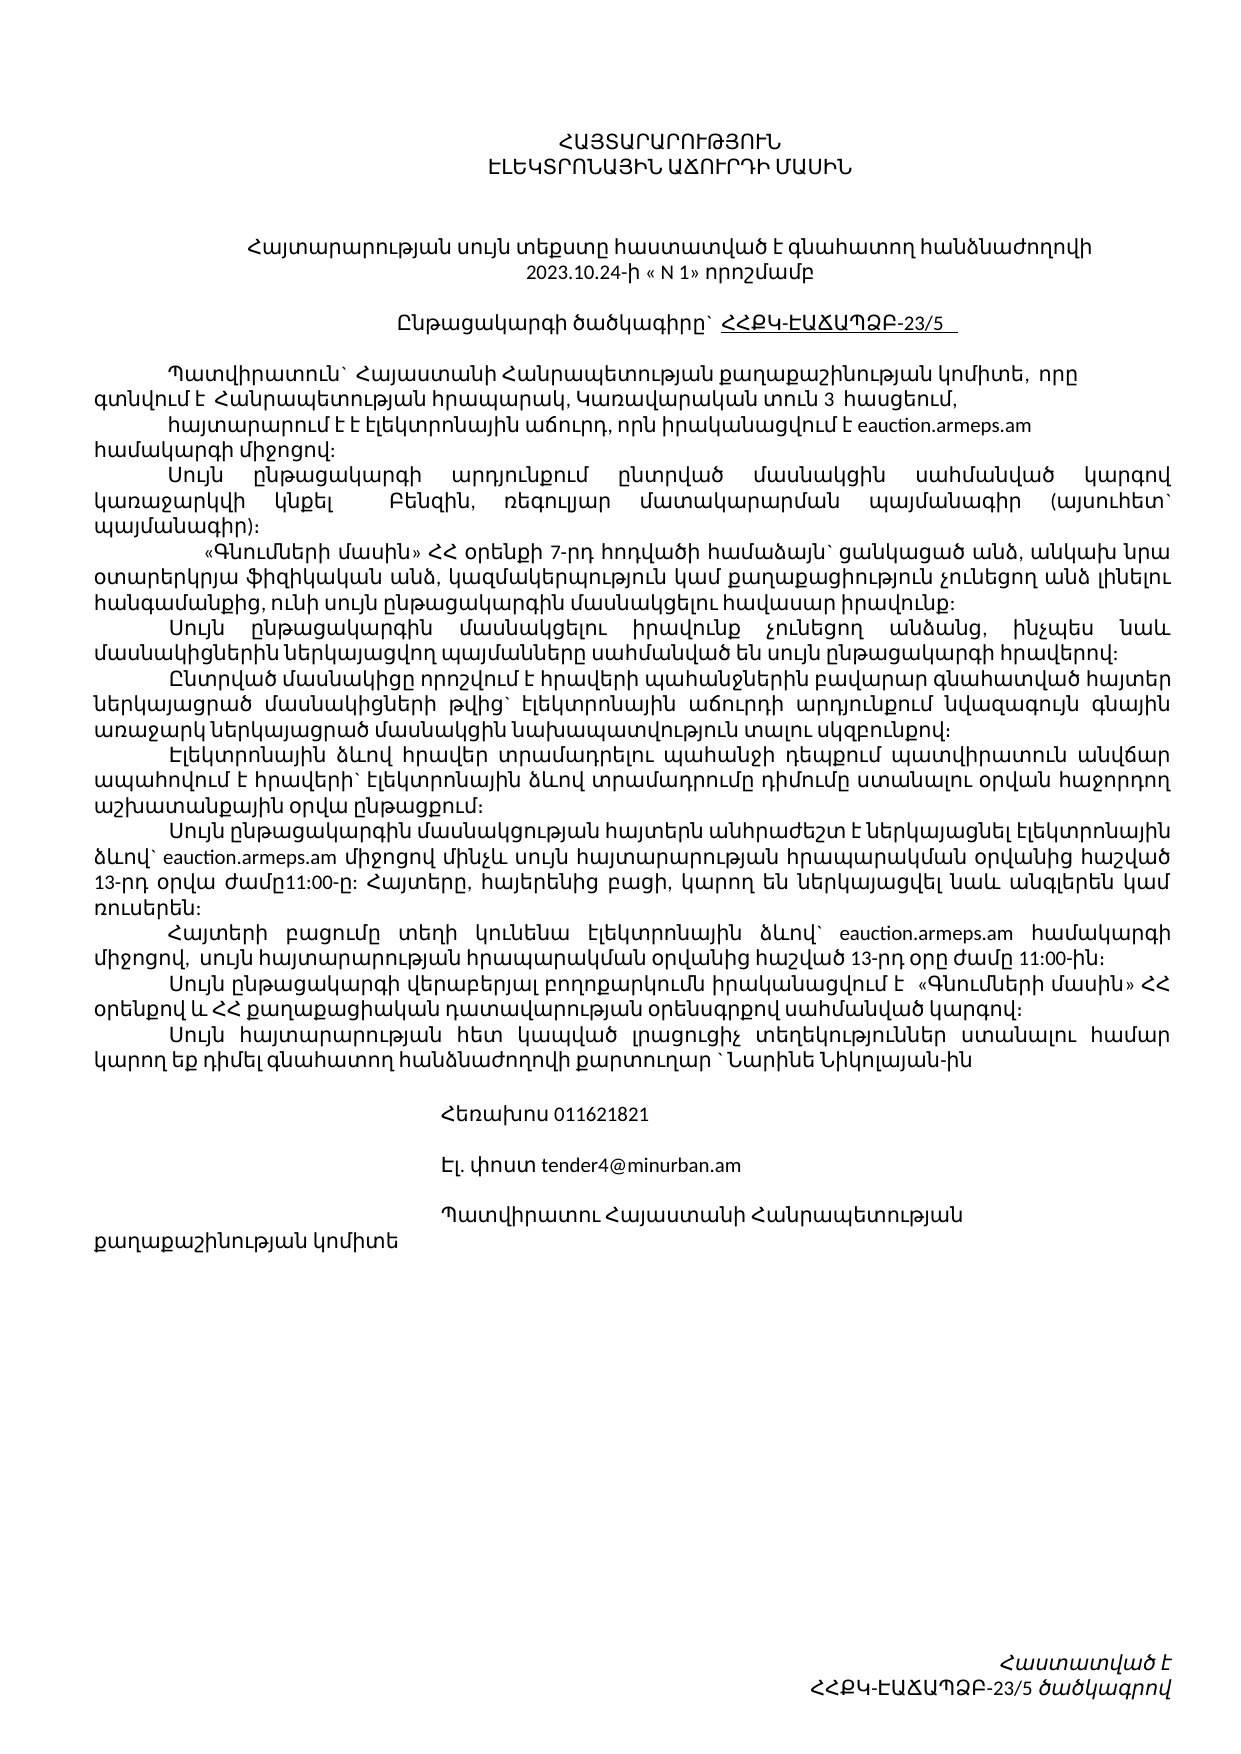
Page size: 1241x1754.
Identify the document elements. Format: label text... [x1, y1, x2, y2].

text Սույն ընթացակարգին մասնակցելու իրավունք չունեցող անձանց, ինչպես նաև մասնակիցներին ներկայացվող պայմանները սահմանված են սույն ընթացակարգի հրավերով: [94, 615, 1171, 666]
text Հայտարարության սույն տեքստը հաստատված է գնահատող հանձնաժողովի [94, 234, 1171, 259]
text Հաստատված է [94, 1650, 1171, 1675]
text Սույն ընթացակարգի վերաբերյալ բողոքարկումն իրականացվում է «Գնումների մասին» ՀՀ օրենքով և ՀՀ քաղաքացիական դատավարության օրենսգրքով սահմանված կարգով։ [94, 971, 1171, 1022]
text ԷԼԵԿՏՐՈՆԱՅԻՆ ԱՃՈՒՐԴԻ ՄԱՍԻՆ [94, 154, 1171, 180]
text Էլ. փոստ tender4@minurban.am [94, 1152, 1171, 1177]
text ՀԱՅՏԱՐԱՐՈՒԹՅՈՒՆ [94, 129, 1171, 154]
text 2023.10.24 -ի « N 1» որոշմամբ [94, 259, 1171, 285]
text հայտարարում է է էլեկտրոնային աճուրդ, որն իրականացվում է eauction.armeps.am համակարգի միջոցով: [94, 412, 1171, 463]
text Սույն ընթացակարգին մասնակցության հայտերն անհրաժեշտ է ներկայացնել էլեկտրոնային ձևով` eauction.armeps.am միջոցով մինչև սույն հայտարարության հրապարակման օրվանից հաշված 13-րդ օրվա ժամը11:00-ը: Հայտերը, հայերենից բացի, կարող են ներկայացվել նաև անգլերեն կամ ռուսերեն: [94, 818, 1171, 920]
text Էլեկտրոնային ձևով հրավեր տրամադրելու պահանջի դեպքում պատվիրատուն անվճար ապահովում է հրավերի` էլեկտրոնային ձևով տրամադրումը դիմումը ստանալու օրվան հաջորդող աշխատանքային օրվա ընթացքում։ [94, 742, 1171, 818]
text ՀՀՔԿ-ԷԱՃԱՊՁԲ-23/5 ծածկագրով [94, 1675, 1171, 1701]
text Սույն ընթացակարգի արդյունքում ընտրված մասնակցին սահմանված կարգով կառաջարկվի կնքել Բենզին, ռեգուլյար մատակարարման պայմանագիր (այսուհետ` պայմանագիր)։ [94, 463, 1171, 539]
text Ընտրված մասնակիցը որոշվում է հրավերի պահանջներին բավարար գնահատված հայտեր ներկայացրած մասնակիցների թվից` էլեկտրոնային աճուրդի արդյունքում նվազագույն գնային առաջարկ ներկայացրած մասնակցին նախապատվություն տալու սկզբունքով։ [94, 666, 1171, 742]
text Պատվիրատուն` Հայաստանի Հանրապետության քաղաքաշինության կոմիտե, որը գտնվում է Հանրապետության հրապարակ, Կառավարական տուն 3 հասցեում, [94, 361, 1171, 412]
text Ընթացակարգի ծածկագիրը` ՀՀՔԿ-ԷԱՃԱՊՁԲ-23/5 [94, 310, 1171, 336]
text Պատվիրատու Հայաստանի Հանրապետության քաղաքաշինության կոմիտե [94, 1203, 1171, 1253]
text Հեռախոս 011621821 [94, 1101, 1171, 1126]
text Հայտերի բացումը տեղի կունենա էլեկտրոնային ձևով` eauction.armeps.am համակարգի միջոցով, սույն հայտարարության հրապարակման օրվանից հաշված 13-րդ օրը ժամը 11:00-ին։ [94, 920, 1171, 971]
text Սույն հայտարարության հետ կապված լրացուցիչ տեղեկություններ ստանալու համար կարող եք դիմել գնահատող հանձնաժողովի քարտուղար ` Նարինե Նիկոլայան-ին [94, 1022, 1171, 1073]
text «Գնումների մասին» ՀՀ օրենքի 7-րդ հոդվածի համաձայն` ցանկացած անձ, անկախ նրա օտարերկրյա ֆիզիկական անձ, կազմակերպություն կամ քաղաքացիություն չունեցող անձ լինելու հանգամանքից, ունի սույն ընթացակարգին մասնակցելու հավասար իրավունք: [94, 539, 1171, 615]
